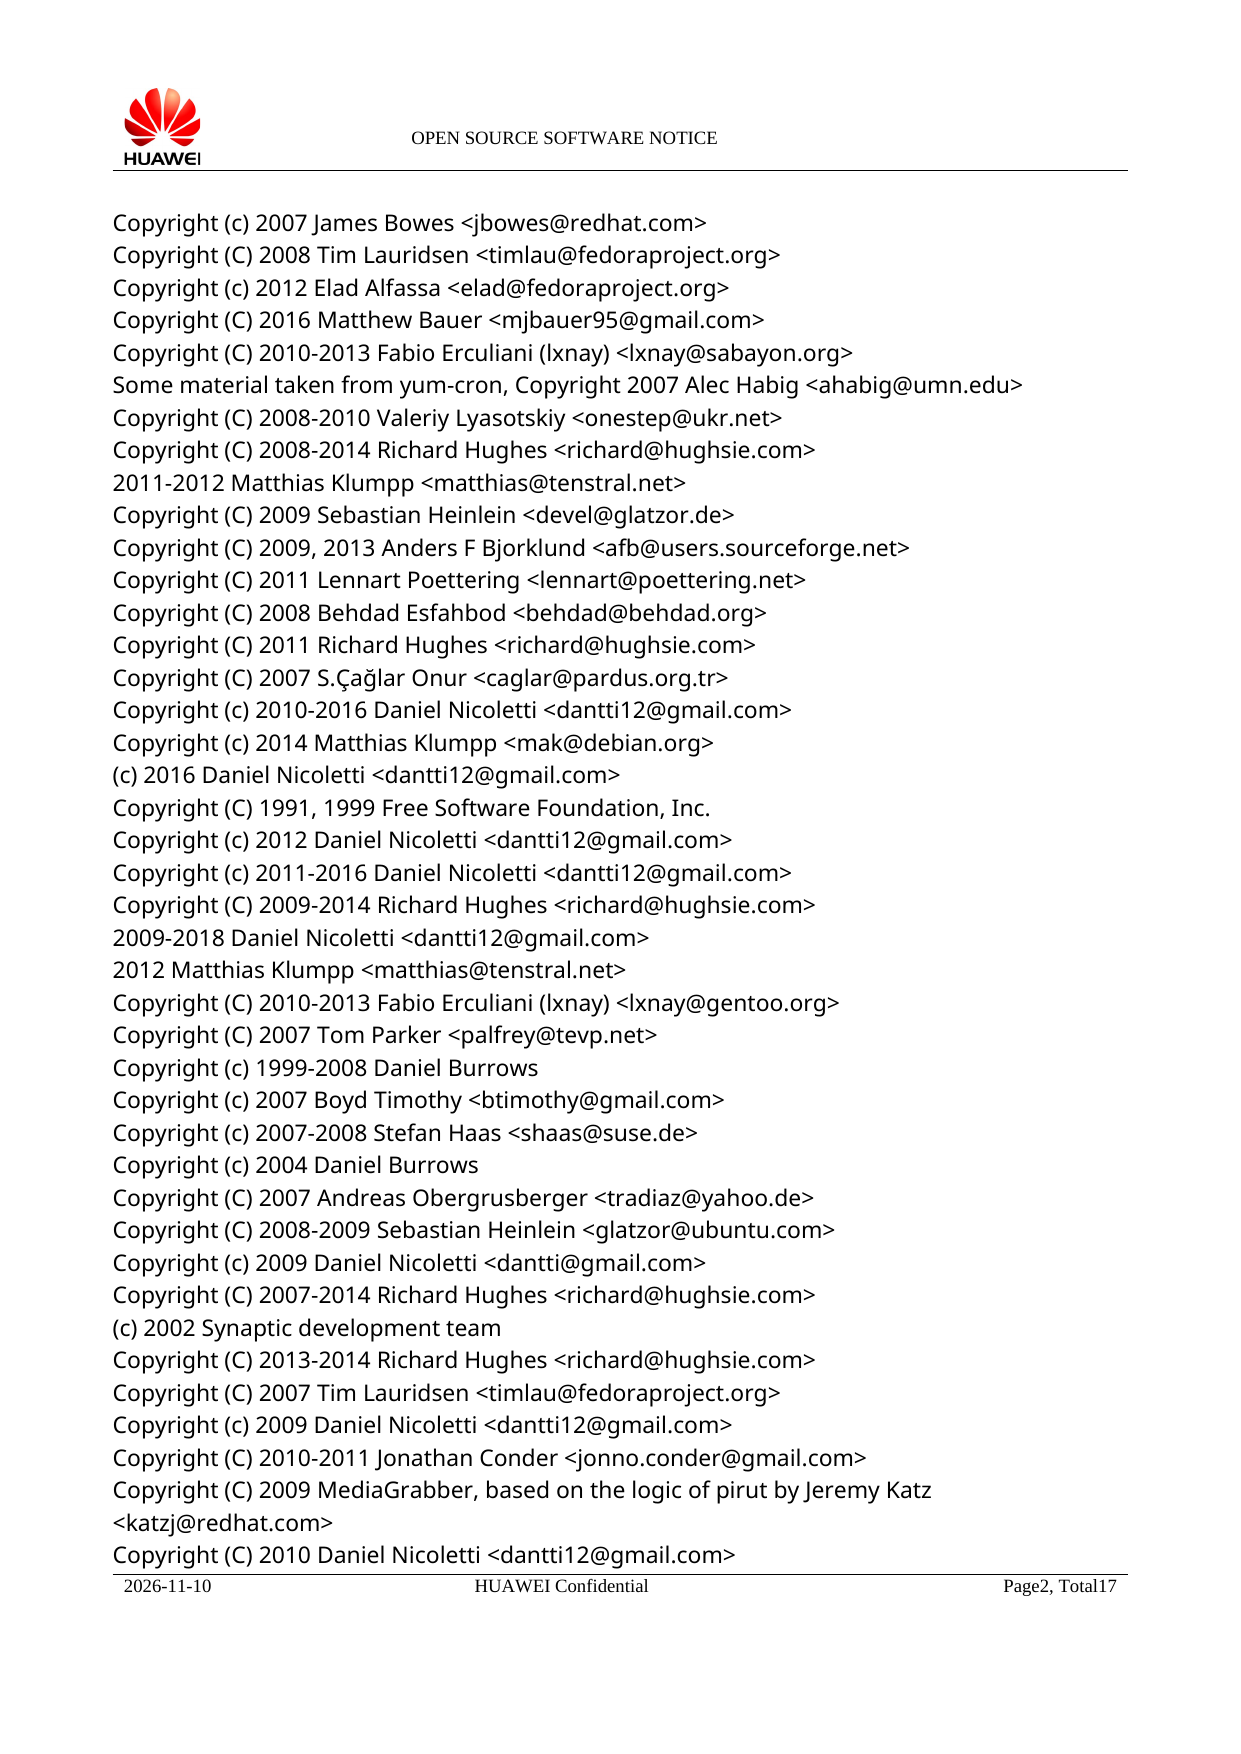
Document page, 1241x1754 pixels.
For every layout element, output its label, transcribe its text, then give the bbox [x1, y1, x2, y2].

picture [124, 88, 201, 165]
